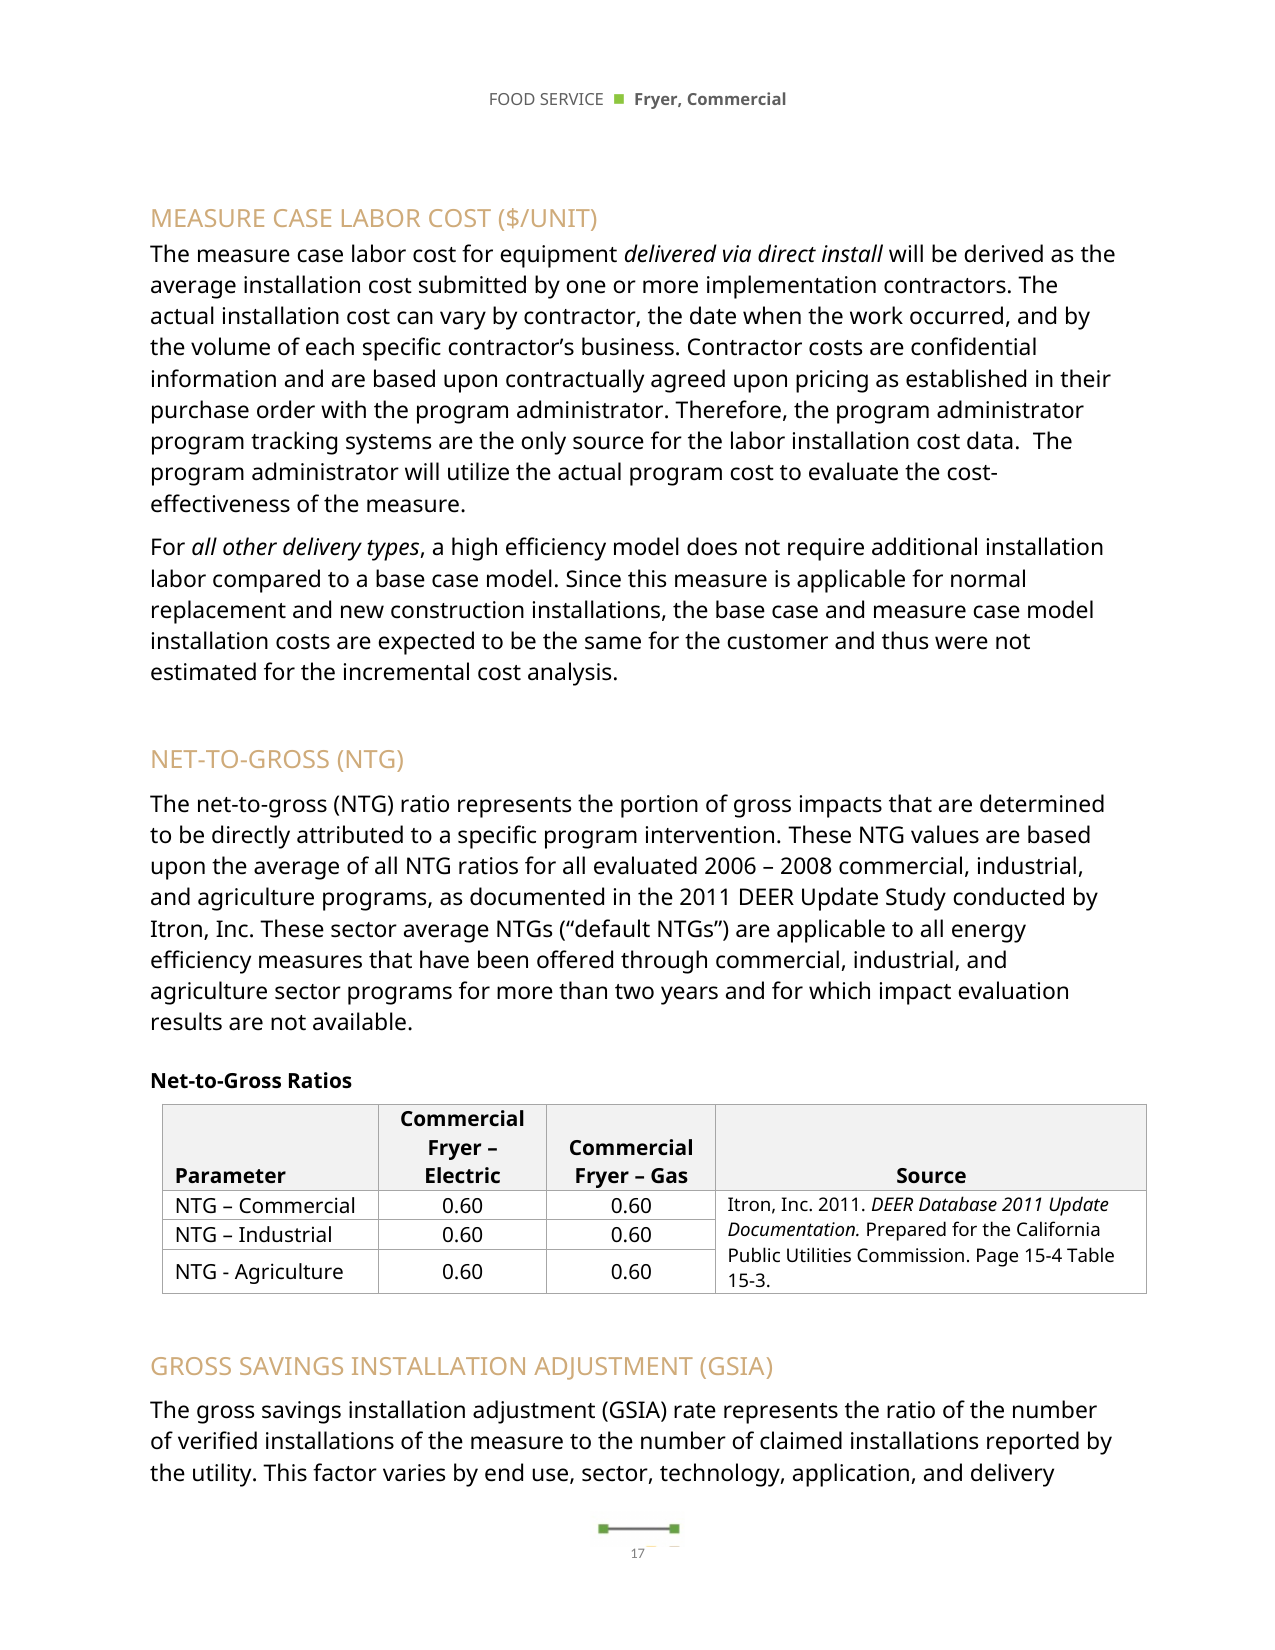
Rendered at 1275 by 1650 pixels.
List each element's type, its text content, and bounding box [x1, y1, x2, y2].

text The measure case labor cost for equipment delivered via direct install will be derived as the average installation cost submitted by one or more implementation contractors. The actual installation cost can vary by contractor, the date when the work occurred, and by the volume of each specific contractor’s business. Contractor costs are confidential information and are based upon contractually agreed upon pricing as established in their purchase order with the program administrator. Therefore, the program administrator program tracking systems are the only source for the labor installation cost data. The program administrator will utilize the actual program cost to evaluate the cost-effectiveness of the measure. [150, 237, 1125, 519]
table_cell 0.60 [379, 1191, 546, 1219]
table_header Commercial Fryer – Gas [547, 1105, 715, 1190]
table_cell Itron, Inc. 2011. DEER Database 2011 Update Documentation. Prepared for the California Public Utilities Commission. Page 15-4 Table 15-3. [716, 1191, 1146, 1293]
subtitle Gross Savings Installation Adjustment (GSIA) [150, 1350, 1125, 1381]
subtitle Net-to-Gross (NTG) [150, 744, 1125, 775]
text Net-to-Gross Ratios [150, 1067, 1125, 1095]
table_header Source [716, 1105, 1146, 1190]
table_cell NTG - Agriculture [163, 1250, 378, 1293]
table_cell 0.60 [379, 1250, 546, 1293]
table_header Parameter [163, 1105, 378, 1190]
table_cell 0.60 [547, 1250, 715, 1293]
table_cell NTG – Commercial [163, 1191, 378, 1219]
subtitle Measure Case Labor Cost ($/unit) [150, 202, 1125, 233]
table_cell 0.60 [547, 1191, 715, 1219]
table_cell 0.60 [379, 1220, 546, 1249]
table_cell 0.60 [547, 1220, 715, 1249]
table_cell NTG – Industrial [163, 1220, 378, 1249]
table_header Commercial Fryer – Electric [379, 1105, 546, 1190]
picture [589, 1512, 684, 1547]
text For all other delivery types, a high efficiency model does not require additional installation labor compared to a base case model. Since this measure is applicable for normal replacement and new construction installations, the base case and measure case model installation costs are expected to be the same for the customer and thus were not estimated for the incremental cost analysis. [150, 531, 1125, 687]
text The net-to-gross (NTG) ratio represents the portion of gross impacts that are determined to be directly attributed to a specific program intervention. These NTG values are based upon the average of all NTG ratios for all evaluated 2006 – 2008 commercial, industrial, and agriculture programs, as documented in the 2011 DEER Update Study conducted by Itron, Inc. These sector average NTGs (“default NTGs”) are applicable to all energy efficiency measures that have been offered through commercial, industrial, and agriculture sector programs for more than two years and for which impact evaluation results are not available. [150, 787, 1125, 1037]
